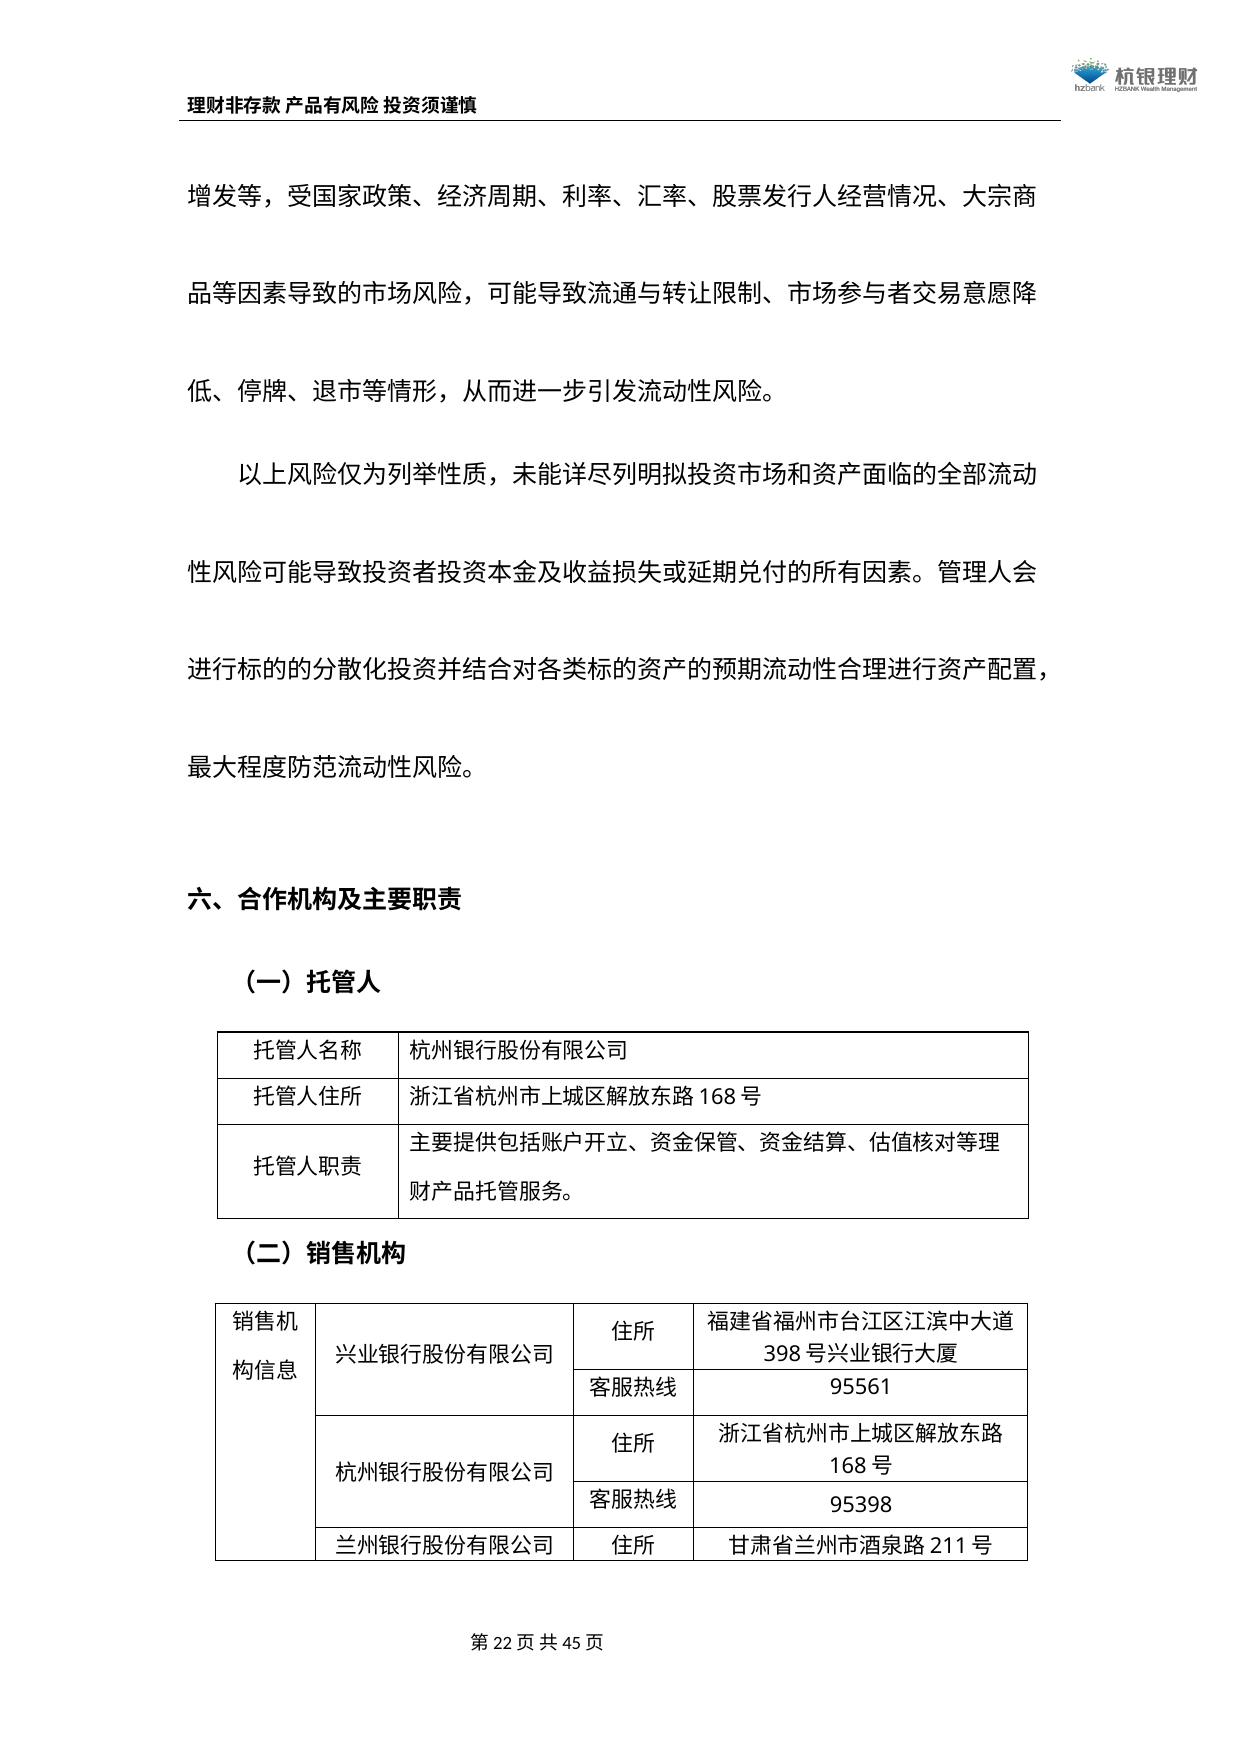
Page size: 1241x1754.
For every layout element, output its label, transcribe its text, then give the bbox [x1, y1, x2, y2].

table_header 福建省福州市台江区江滨中大道398号兴业银行大厦 [694, 1304, 1027, 1368]
text 以上风险仅为列举性质，未能详尽列明拟投资市场和资产面临的全部流动性风险可能导致投资者投资本金及收益损失或延期兑付的所有因素。管理人会进行标的的分散化投资并结合对各类标的资产的预期流动性合理进行资产配置，最大程度防范流动性风险。 [187, 440, 1053, 798]
table_cell 客服热线 [574, 1370, 693, 1414]
table_cell 杭州银行股份有限公司 [316, 1416, 573, 1527]
table_cell 95398 [694, 1482, 1027, 1527]
table_cell 客服热线 [574, 1482, 693, 1527]
table_cell 甘肃省兰州市酒泉路211号 [694, 1528, 1027, 1560]
picture [1027, 0, 1240, 151]
table_cell 托管人住所 [218, 1079, 398, 1123]
list 销售机构 [187, 1219, 1053, 1284]
table_header 销售机构信息 [216, 1304, 315, 1560]
table_cell 兰州银行股份有限公司 [316, 1528, 573, 1560]
table_cell 托管人职责 [218, 1125, 398, 1218]
table_header 住所 [574, 1304, 693, 1368]
table_cell 主要提供包括账户开立、资金保管、资金结算、估值核对等理财产品托管服务。 [399, 1125, 1028, 1218]
table_cell 浙江省杭州市上城区解放东路168号 [694, 1416, 1027, 1481]
table_cell 住所 [574, 1416, 693, 1481]
list 托管人 [187, 948, 1053, 1013]
table_header 兴业银行股份有限公司 [316, 1304, 573, 1414]
table_cell 浙江省杭州市上城区解放东路168号 [399, 1079, 1028, 1123]
table_cell 95561 [694, 1370, 1027, 1414]
table_cell 住所 [574, 1528, 693, 1560]
table_header 杭州银行股份有限公司 [399, 1033, 1028, 1077]
table_header 托管人名称 [218, 1033, 398, 1077]
list 合作机构及主要职责 [144, 865, 1053, 930]
